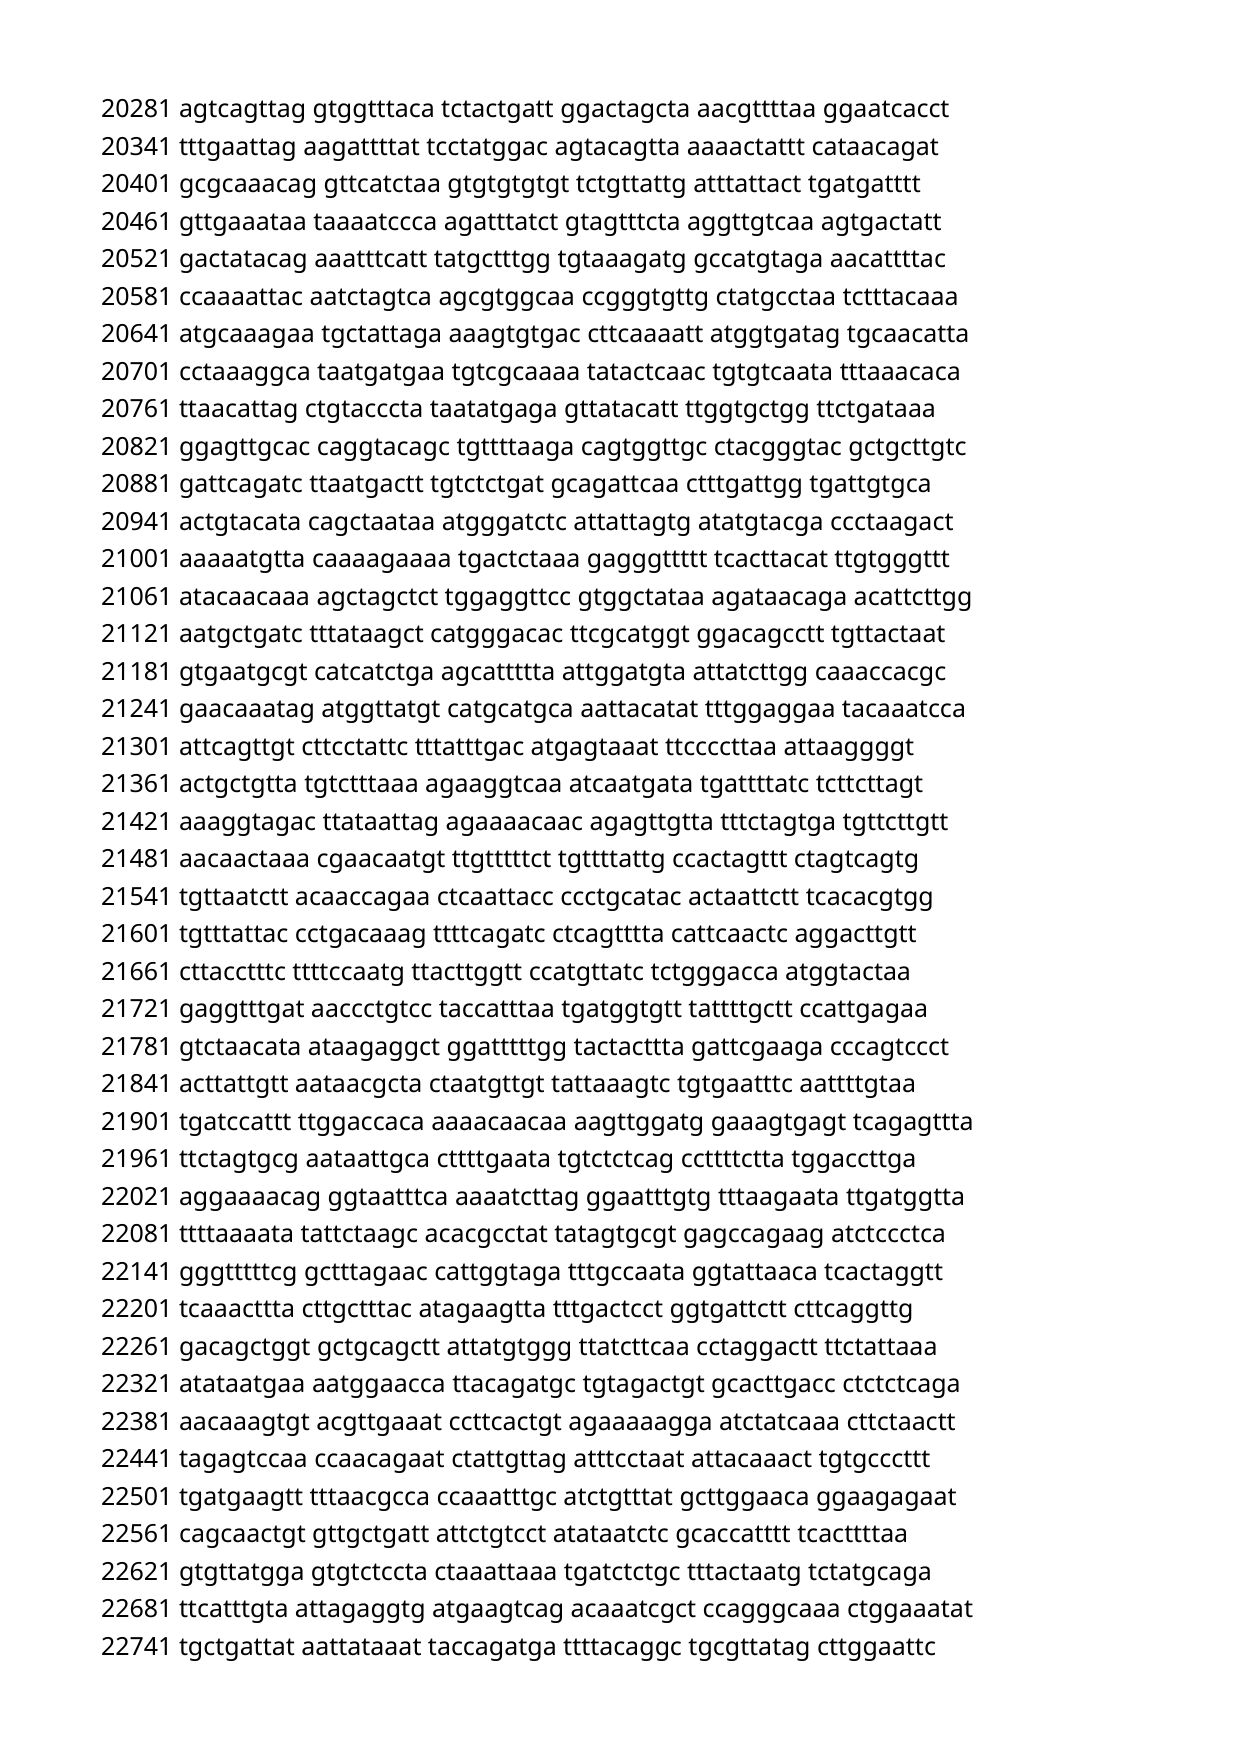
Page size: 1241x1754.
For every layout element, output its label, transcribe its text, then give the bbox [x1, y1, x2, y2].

text 22501 tgatgaagtt tttaacgcca ccaaatttgc atctgtttat gcttggaaca ggaagagaat [75, 1477, 1165, 1514]
text 21421 aaaggtagac ttataattag agaaaacaac agagttgtta tttctagtga tgttcttgtt [75, 802, 1165, 839]
text 21601 tgtttattac cctgacaaag ttttcagatc ctcagtttta cattcaactc aggacttgtt [75, 914, 1165, 952]
text 22201 tcaaacttta cttgctttac atagaagtta tttgactcct ggtgattctt cttcaggttg [75, 1289, 1165, 1327]
text 20821 ggagttgcac caggtacagc tgttttaaga cagtggttgc ctacgggtac gctgcttgtc [75, 427, 1165, 464]
text 21361 actgctgtta tgtctttaaa agaaggtcaa atcaatgata tgattttatc tcttcttagt [75, 764, 1165, 802]
text 22141 gggtttttcg gctttagaac cattggtaga tttgccaata ggtattaaca tcactaggtt [75, 1252, 1165, 1289]
text 21541 tgttaatctt acaaccagaa ctcaattacc ccctgcatac actaattctt tcacacgtgg [75, 877, 1165, 914]
text 21181 gtgaatgcgt catcatctga agcattttta attggatgta attatcttgg caaaccacgc [75, 652, 1165, 689]
text 21961 ttctagtgcg aataattgca cttttgaata tgtctctcag ccttttctta tggaccttga [75, 1139, 1165, 1177]
text 21841 acttattgtt aataacgcta ctaatgttgt tattaaagtc tgtgaatttc aattttgtaa [75, 1064, 1165, 1102]
text 20341 tttgaattag aagattttat tcctatggac agtacagtta aaaactattt cataacagat [75, 127, 1165, 164]
text 20581 ccaaaattac aatctagtca agcgtggcaa ccgggtgttg ctatgcctaa tctttacaaa [75, 277, 1165, 314]
text 22261 gacagctggt gctgcagctt attatgtggg ttatcttcaa cctaggactt ttctattaaa [75, 1327, 1165, 1364]
text 22441 tagagtccaa ccaacagaat ctattgttag atttcctaat attacaaact tgtgcccttt [75, 1439, 1165, 1477]
text 20941 actgtacata cagctaataa atgggatctc attattagtg atatgtacga ccctaagact [75, 502, 1165, 539]
text 20701 cctaaaggca taatgatgaa tgtcgcaaaa tatactcaac tgtgtcaata tttaaacaca [75, 352, 1165, 389]
text 22081 ttttaaaata tattctaagc acacgcctat tatagtgcgt gagccagaag atctccctca [75, 1214, 1165, 1252]
text 21061 atacaacaaa agctagctct tggaggttcc gtggctataa agataacaga acattcttgg [75, 577, 1165, 614]
text 21481 aacaactaaa cgaacaatgt ttgtttttct tgttttattg ccactagttt ctagtcagtg [75, 839, 1165, 877]
text 21121 aatgctgatc tttataagct catgggacac ttcgcatggt ggacagcctt tgttactaat [75, 614, 1165, 652]
text 21241 gaacaaatag atggttatgt catgcatgca aattacatat tttggaggaa tacaaatcca [75, 689, 1165, 727]
text 20641 atgcaaagaa tgctattaga aaagtgtgac cttcaaaatt atggtgatag tgcaacatta [75, 314, 1165, 352]
text 22681 ttcatttgta attagaggtg atgaagtcag acaaatcgct ccagggcaaa ctggaaatat [75, 1589, 1165, 1627]
text 20401 gcgcaaacag gttcatctaa gtgtgtgtgt tctgttattg atttattact tgatgatttt [75, 164, 1165, 202]
text 21721 gaggtttgat aaccctgtcc taccatttaa tgatggtgtt tattttgctt ccattgagaa [75, 989, 1165, 1027]
text 21001 aaaaatgtta caaaagaaaa tgactctaaa gagggttttt tcacttacat ttgtgggttt [75, 539, 1165, 577]
text 20461 gttgaaataa taaaatccca agatttatct gtagtttcta aggttgtcaa agtgactatt [75, 202, 1165, 239]
text 21301 attcagttgt cttcctattc tttatttgac atgagtaaat ttccccttaa attaaggggt [75, 727, 1165, 764]
text 22561 cagcaactgt gttgctgatt attctgtcct atataatctc gcaccatttt tcacttttaa [75, 1514, 1165, 1552]
text 20881 gattcagatc ttaatgactt tgtctctgat gcagattcaa ctttgattgg tgattgtgca [75, 464, 1165, 502]
text 21661 cttacctttc ttttccaatg ttacttggtt ccatgttatc tctgggacca atggtactaa [75, 952, 1165, 989]
text 22621 gtgttatgga gtgtctccta ctaaattaaa tgatctctgc tttactaatg tctatgcaga [75, 1552, 1165, 1589]
text 20521 gactatacag aaatttcatt tatgctttgg tgtaaagatg gccatgtaga aacattttac [75, 239, 1165, 277]
text 22381 aacaaagtgt acgttgaaat ccttcactgt agaaaaagga atctatcaaa cttctaactt [75, 1402, 1165, 1439]
text 20761 ttaacattag ctgtacccta taatatgaga gttatacatt ttggtgctgg ttctgataaa [75, 389, 1165, 427]
text 21781 gtctaacata ataagaggct ggatttttgg tactacttta gattcgaaga cccagtccct [75, 1027, 1165, 1064]
text 22321 atataatgaa aatggaacca ttacagatgc tgtagactgt gcacttgacc ctctctcaga [75, 1364, 1165, 1402]
text 21901 tgatccattt ttggaccaca aaaacaacaa aagttggatg gaaagtgagt tcagagttta [75, 1102, 1165, 1139]
text 22021 aggaaaacag ggtaatttca aaaatcttag ggaatttgtg tttaagaata ttgatggtta [75, 1177, 1165, 1214]
text 22741 tgctgattat aattataaat taccagatga ttttacaggc tgcgttatag cttggaattc [75, 1627, 1165, 1664]
text 20281 agtcagttag gtggtttaca tctactgatt ggactagcta aacgttttaa ggaatcacct [75, 89, 1165, 127]
